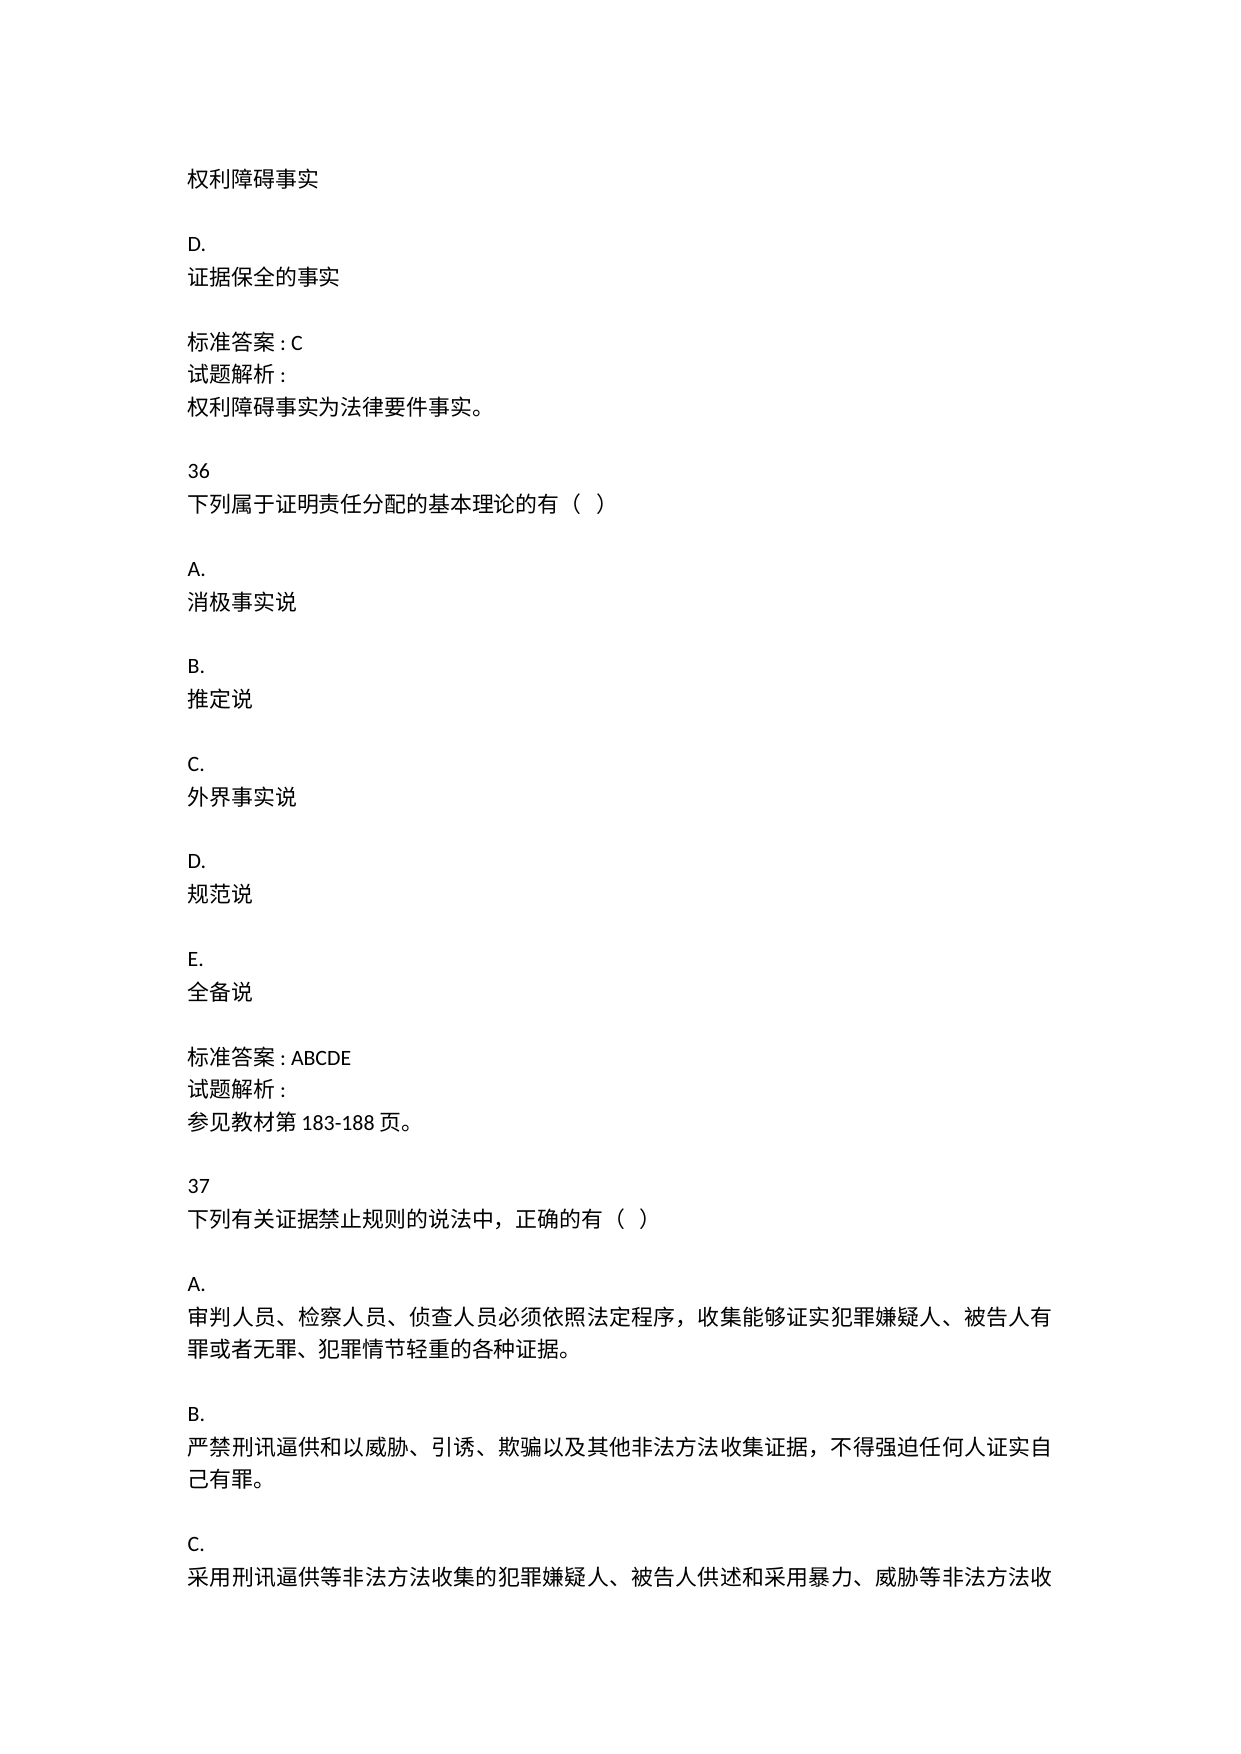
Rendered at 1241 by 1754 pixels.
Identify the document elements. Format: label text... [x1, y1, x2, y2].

text 消极事实说 [187, 584, 1053, 617]
text C. [187, 1527, 1053, 1559]
text 标准答案 : ABCDE [187, 1039, 1053, 1072]
text 权利障碍事实 [187, 162, 1053, 194]
text 试题解析 : [187, 357, 1053, 389]
text E. [187, 942, 1053, 974]
text 全备说 [187, 974, 1053, 1007]
text B. [187, 649, 1053, 682]
text 严禁刑讯逼供和以威胁、引诱、欺骗以及其他非法方法收集证据，不得强迫任何人证实自己有罪。 [187, 1429, 1053, 1494]
text 参见教材第183-188页。 [187, 1104, 1053, 1137]
text 下列有关证据禁止规则的说法中，正确的有（ ） [187, 1202, 1053, 1234]
text C. [187, 747, 1053, 779]
text D. [187, 227, 1053, 259]
text D. [187, 844, 1053, 877]
text 规范说 [187, 877, 1053, 909]
text 37 [187, 1169, 1053, 1202]
text 标准答案 : C [187, 324, 1053, 357]
text 36 [187, 454, 1053, 487]
text 试题解析 : [187, 1072, 1053, 1104]
text 证据保全的事实 [187, 259, 1053, 292]
text 下列属于证明责任分配的基本理论的有（ ） [187, 487, 1053, 519]
text 审判人员、检察人员、侦查人员必须依照法定程序，收集能够证实犯罪嫌疑人、被告人有罪或者无罪、犯罪情节轻重的各种证据。 [187, 1299, 1053, 1364]
text 外界事实说 [187, 779, 1053, 812]
text A. [187, 552, 1053, 584]
text 权利障碍事实为法律要件事实。 [187, 389, 1053, 422]
text B. [187, 1397, 1053, 1429]
text 推定说 [187, 682, 1053, 714]
text A. [187, 1267, 1053, 1299]
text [187, 1559, 1053, 1592]
